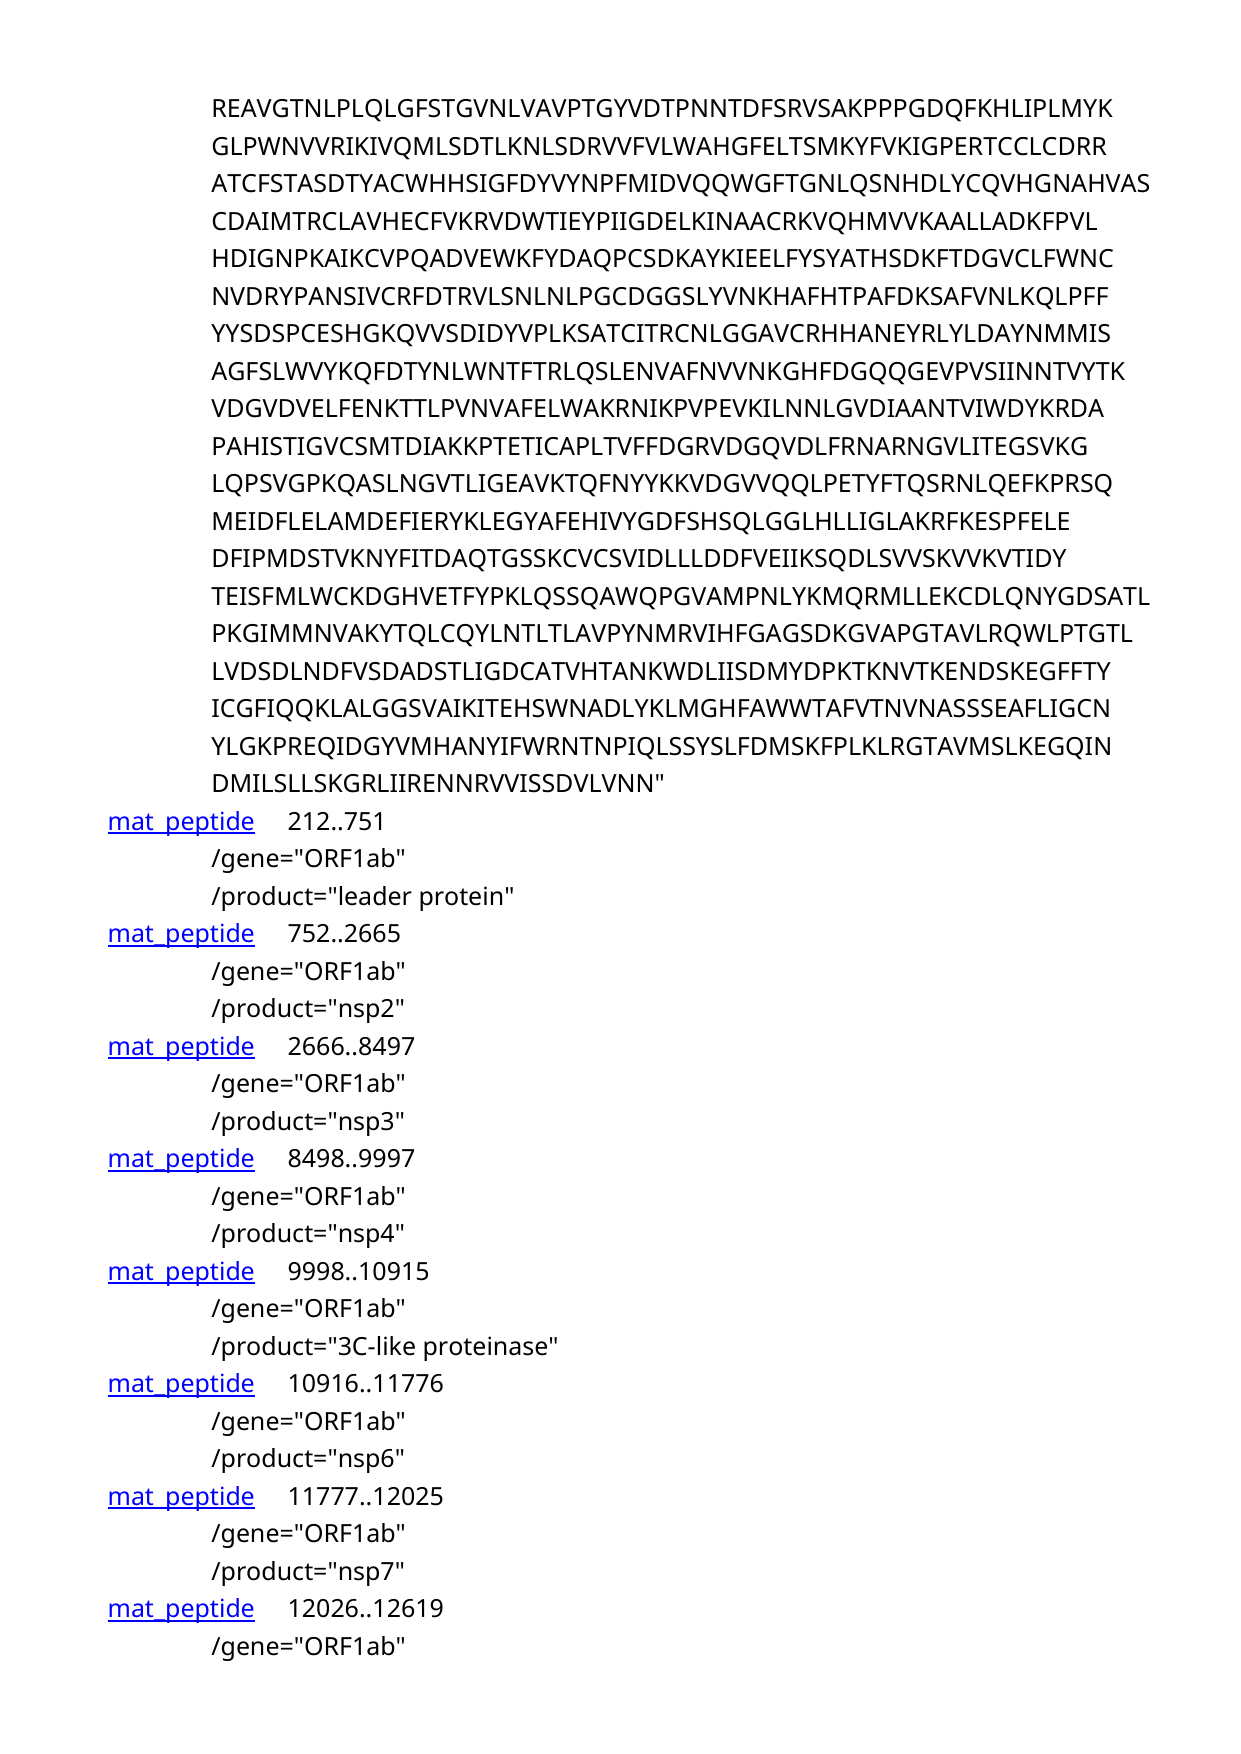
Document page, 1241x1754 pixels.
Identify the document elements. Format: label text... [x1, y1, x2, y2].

text /gene="ORF1ab" [75, 1289, 1165, 1327]
text VDGVDVELFENKTTLPVNVAFELWAKRNIKPVPEVKILNNLGVDIAANTVIWDYKRDA [75, 389, 1165, 427]
text YLGKPREQIDGYVMHANYIFWRNTNPIQLSSYSLFDMSKFPLKLRGTAVMSLKEGQIN [75, 727, 1165, 764]
text PAHISTIGVCSMTDIAKKPTETICAPLTVFFDGRVDGQVDLFRNARNGVLITEGSVKG [75, 427, 1165, 464]
text AGFSLWVYKQFDTYNLWNTFTRLQSLENVAFNVVNKGHFDGQQGEVPVSIINNTVYTK [75, 352, 1165, 389]
text mat_peptide 10916..11776 [75, 1364, 1165, 1402]
text LQPSVGPKQASLNGVTLIGEAVKTQFNYYKKVDGVVQQLPETYFTQSRNLQEFKPRSQ [75, 464, 1165, 502]
text mat_peptide 9998..10915 [75, 1252, 1165, 1289]
text MEIDFLELAMDEFIERYKLEGYAFEHIVYGDFSHSQLGGLHLLIGLAKRFKESPFELE [75, 502, 1165, 539]
text /product="3C-like proteinase" [75, 1327, 1165, 1364]
text mat_peptide 2666..8497 [75, 1027, 1165, 1064]
text mat_peptide 8498..9997 [75, 1139, 1165, 1177]
text ATCFSTASDTYACWHHSIGFDYVYNPFMIDVQQWGFTGNLQSNHDLYCQVHGNAHVAS [75, 164, 1165, 202]
text /gene="ORF1ab" [75, 1402, 1165, 1439]
text /product="nsp2" [75, 989, 1165, 1027]
text CDAIMTRCLAVHECFVKRVDWTIEYPIIGDELKINAACRKVQHMVVKAALLADKFPVL [75, 202, 1165, 239]
text /product="nsp4" [75, 1214, 1165, 1252]
text ICGFIQQKLALGGSVAIKITEHSWNADLYKLMGHFAWWTAFVTNVNASSSEAFLIGCN [75, 689, 1165, 727]
text YYSDSPCESHGKQVVSDIDYVPLKSATCITRCNLGGAVCRHHANEYRLYLDAYNMMIS [75, 314, 1165, 352]
text GLPWNVVRIKIVQMLSDTLKNLSDRVVFVLWAHGFELTSMKYFVKIGPERTCCLCDRR [75, 127, 1165, 164]
text TEISFMLWCKDGHVETFYPKLQSSQAWQPGVAMPNLYKMQRMLLEKCDLQNYGDSATL [75, 577, 1165, 614]
text DFIPMDSTVKNYFITDAQTGSSKCVCSVIDLLLDDFVEIIKSQDLSVVSKVVKVTIDY [75, 539, 1165, 577]
text /gene="ORF1ab" [75, 1064, 1165, 1102]
text /product="nsp3" [75, 1102, 1165, 1139]
text NVDRYPANSIVCRFDTRVLSNLNLPGCDGGSLYVNKHAFHTPAFDKSAFVNLKQLPFF [75, 277, 1165, 314]
text mat_peptide 12026..12619 [75, 1589, 1165, 1627]
text REAVGTNLPLQLGFSTGVNLVAVPTGYVDTPNNTDFSRVSAKPPPGDQFKHLIPLMYK [75, 89, 1165, 127]
text DMILSLLSKGRLIIRENNRVVISSDVLVNN" [75, 764, 1165, 802]
text mat_peptide 752..2665 [75, 914, 1165, 952]
text mat_peptide 11777..12025 [75, 1477, 1165, 1514]
text /gene="ORF1ab" [75, 839, 1165, 877]
text /gene="ORF1ab" [75, 1514, 1165, 1552]
text /gene="ORF1ab" [75, 952, 1165, 989]
text /product="nsp6" [75, 1439, 1165, 1477]
text mat_peptide 212..751 [75, 802, 1165, 839]
text /product="leader protein" [75, 877, 1165, 914]
text /gene="ORF1ab" [75, 1177, 1165, 1214]
text LVDSDLNDFVSDADSTLIGDCATVHTANKWDLIISDMYDPKTKNVTKENDSKEGFFTY [75, 652, 1165, 689]
text /product="nsp7" [75, 1552, 1165, 1589]
text /gene="ORF1ab" [75, 1627, 1165, 1664]
text PKGIMMNVAKYTQLCQYLNTLTLAVPYNMRVIHFGAGSDKGVAPGTAVLRQWLPTGTL [75, 614, 1165, 652]
text HDIGNPKAIKCVPQADVEWKFYDAQPCSDKAYKIEELFYSYATHSDKFTDGVCLFWNC [75, 239, 1165, 277]
